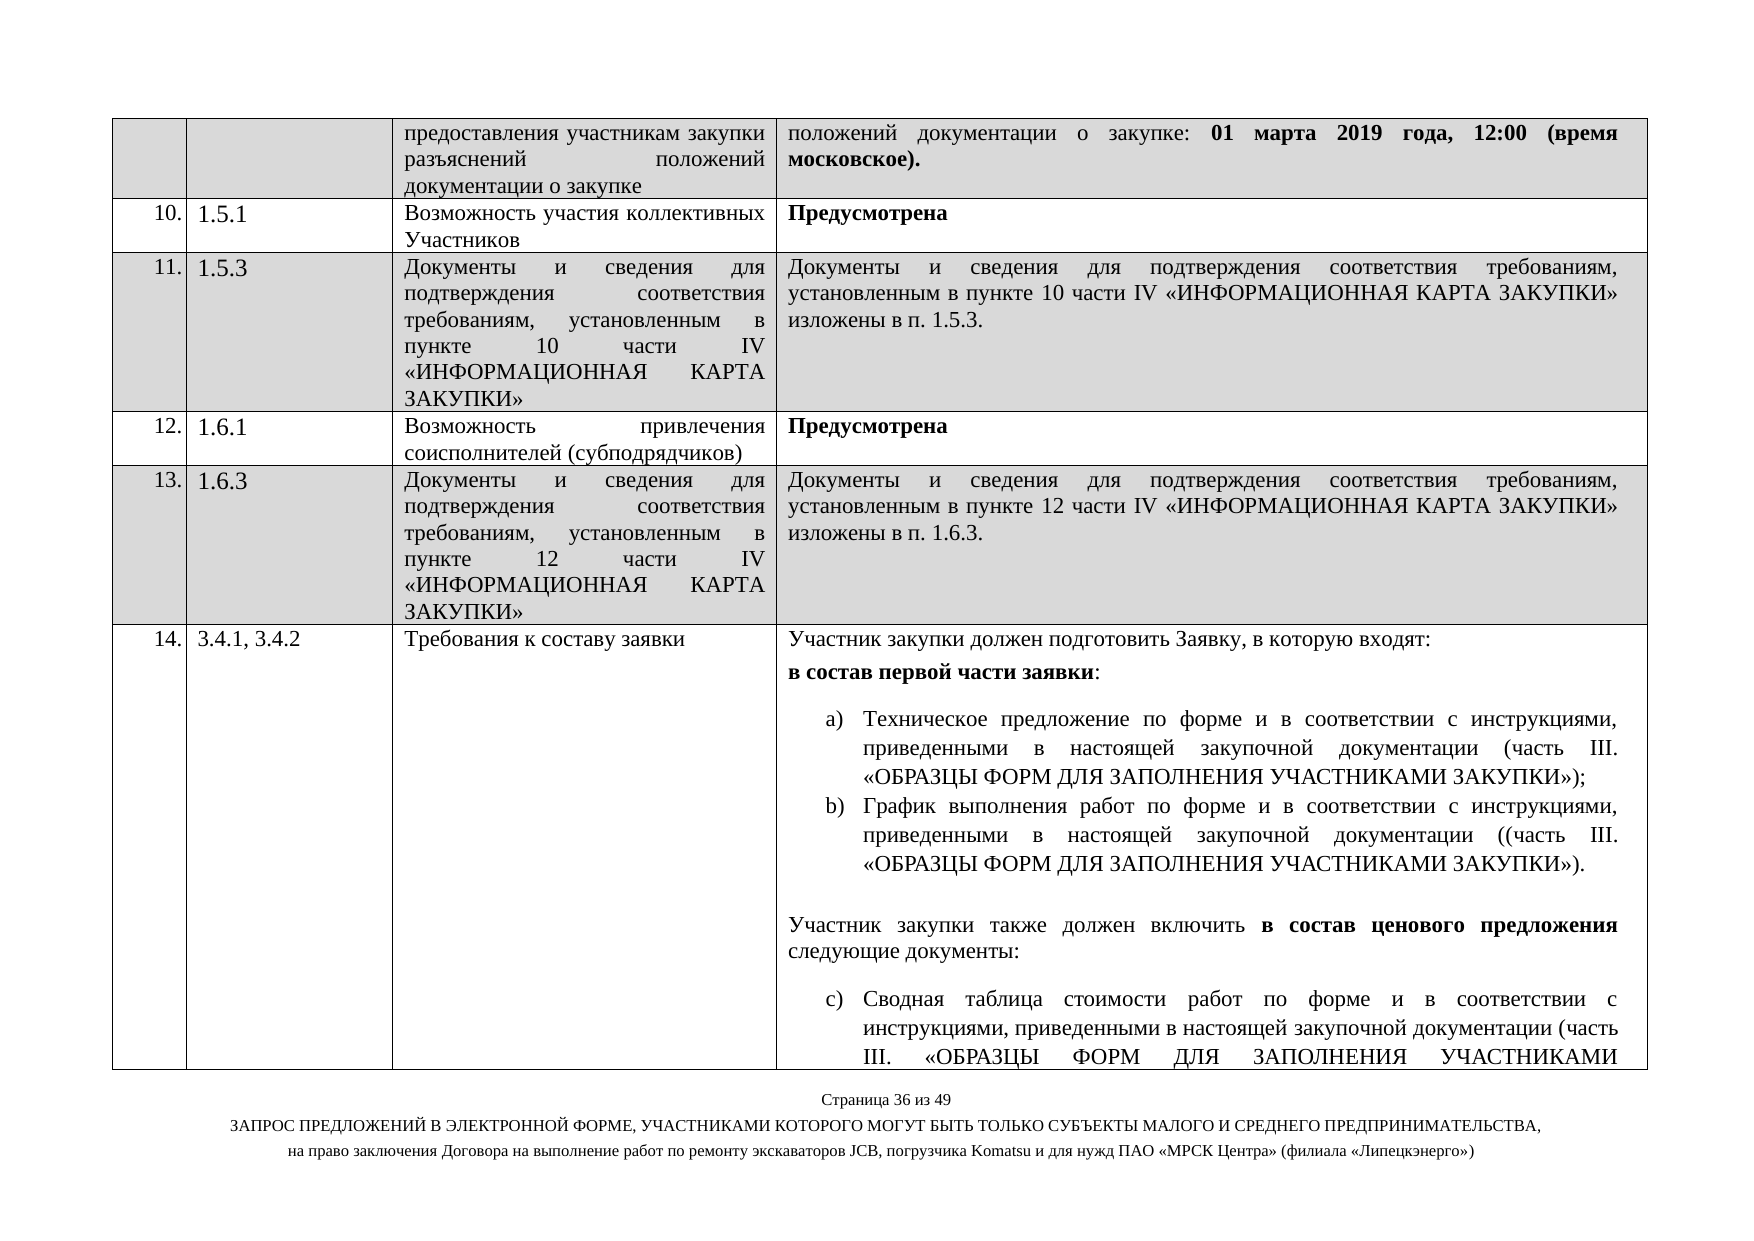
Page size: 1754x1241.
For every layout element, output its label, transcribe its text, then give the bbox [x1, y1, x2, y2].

table_cell 1.5.3 [187, 253, 392, 411]
table_cell [113, 199, 186, 252]
table_cell 1.5.1 [187, 199, 392, 252]
table_cell Возможность привлечения соисполнителей (субподрядчиков) [393, 412, 776, 465]
table_cell 1.6.3 [187, 466, 392, 624]
table_cell [113, 119, 186, 198]
table_cell Документы и сведения для подтверждения соответствия требованиям, установленным в пункте 12 части IV «ИНФОРМАЦИОННАЯ КАРТА ЗАКУПКИ» [393, 466, 776, 624]
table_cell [393, 625, 776, 1069]
table_cell [113, 253, 186, 411]
table_cell Документы и сведения для подтверждения соответствия требованиям, установленным в пункте 10 части IV «ИНФОРМАЦИОННАЯ КАРТА ЗАКУПКИ» [393, 253, 776, 411]
table_cell [113, 466, 186, 624]
table_cell Предусмотрена [777, 199, 1647, 252]
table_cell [777, 625, 1647, 1069]
table_cell 1.6.1 [187, 412, 392, 465]
table_cell 3.4.1, 3.4.2 [187, 625, 392, 1069]
table_cell Предусмотрена [777, 412, 1647, 465]
table_cell Документы и сведения для подтверждения соответствия требованиям, установленным в пункте 12 части IV «ИНФОРМАЦИОННАЯ КАРТА ЗАКУПКИ» изложены в п. 1.6.3. [777, 466, 1647, 624]
table_cell Возможность участия коллективных Участников [393, 199, 776, 252]
table_cell [113, 412, 186, 465]
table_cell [777, 119, 1647, 198]
table_cell 2.2.1 [187, 119, 392, 198]
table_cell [393, 119, 776, 198]
table_cell [113, 625, 186, 1069]
table_cell Документы и сведения для подтверждения соответствия требованиям, установленным в пункте 10 части IV «ИНФОРМАЦИОННАЯ КАРТА ЗАКУПКИ» изложены в п. 1.5.3. [777, 253, 1647, 411]
